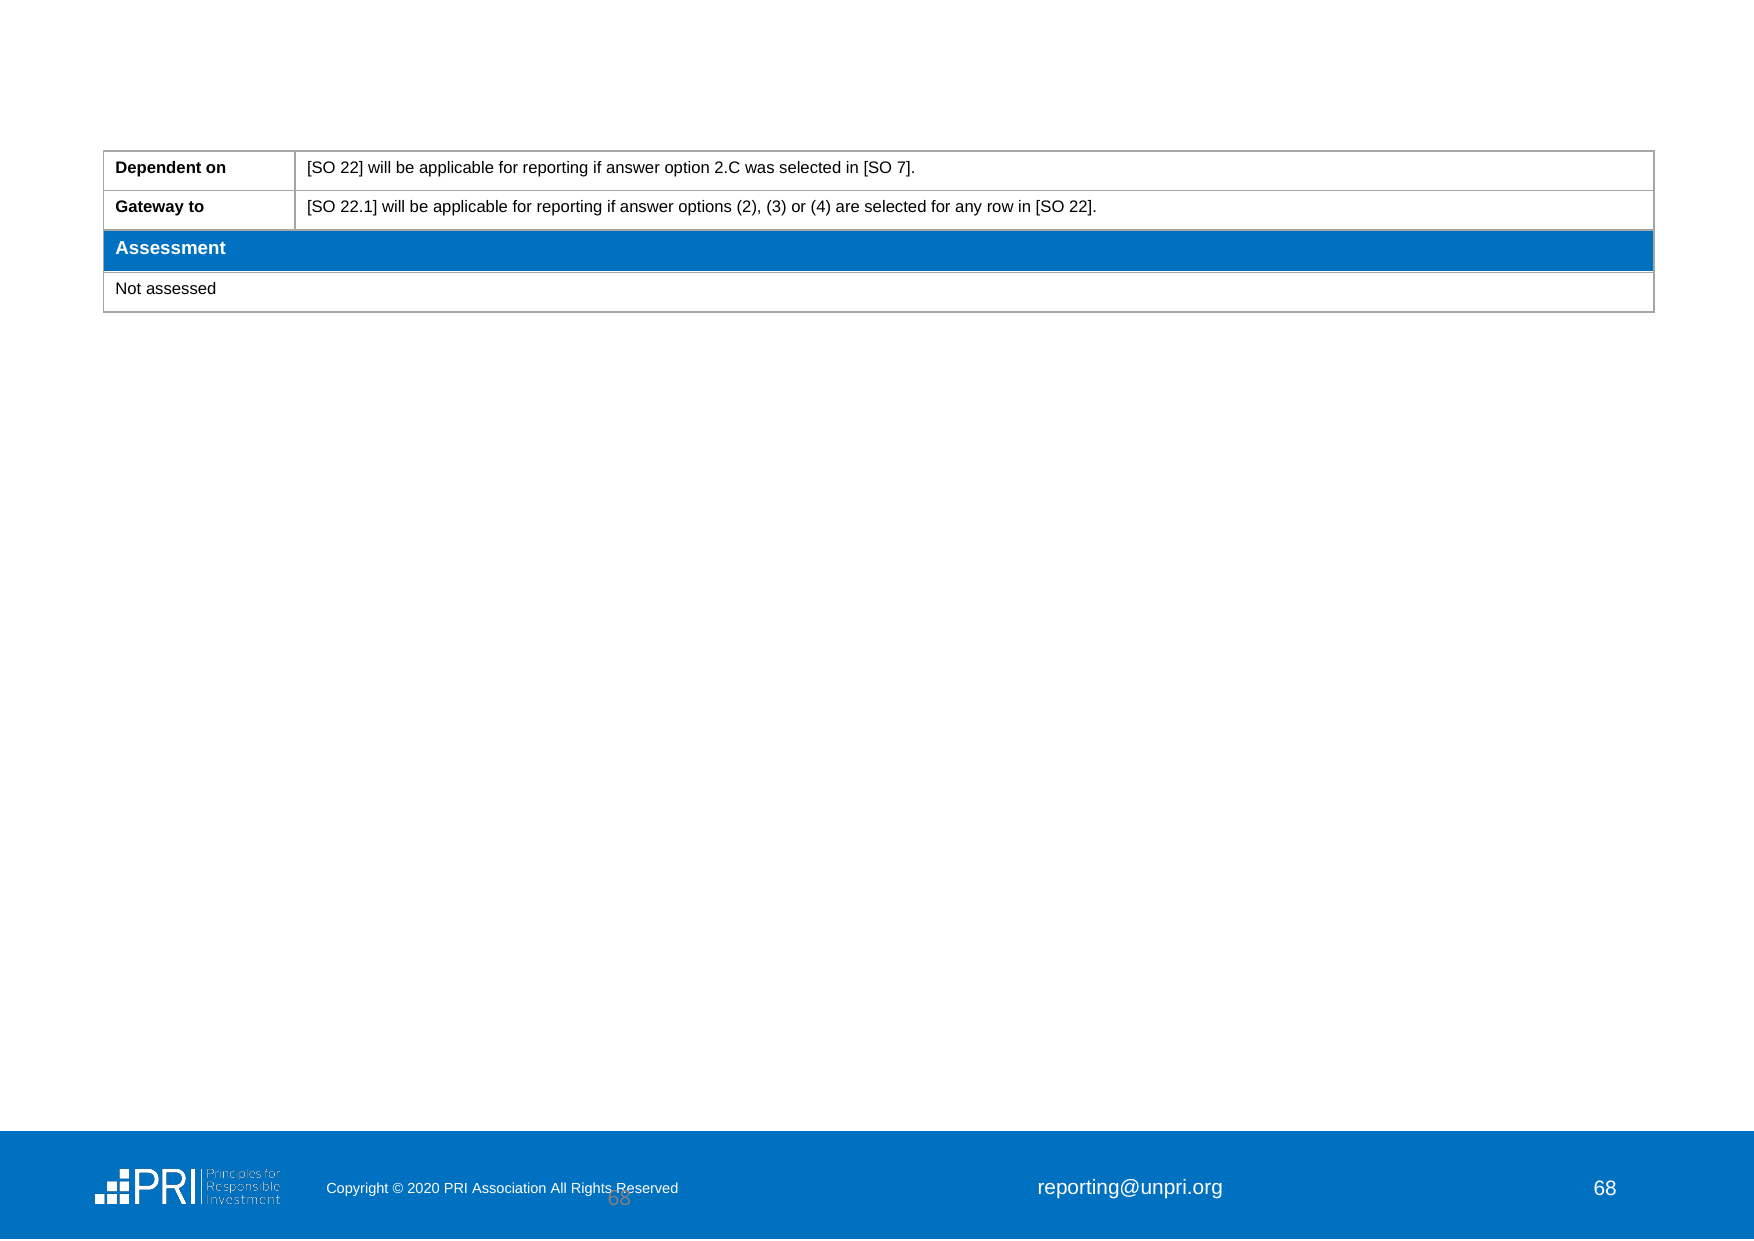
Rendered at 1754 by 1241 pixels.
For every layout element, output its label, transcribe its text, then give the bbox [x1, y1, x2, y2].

table_cell [SO 22] will be applicable for reporting if answer option 2.C was selected in [SO 7]. [296, 152, 1653, 190]
table_cell Gateway to [104, 191, 294, 229]
table_cell Assessment [104, 231, 1653, 271]
table_cell Not assessed [104, 273, 1653, 311]
table_cell [SO 22.1] will be applicable for reporting if answer options (2), (3) or (4) are selected for any row in [SO 22]. [296, 191, 1653, 229]
table_cell Dependent on [104, 152, 294, 190]
picture [92, 1166, 282, 1207]
